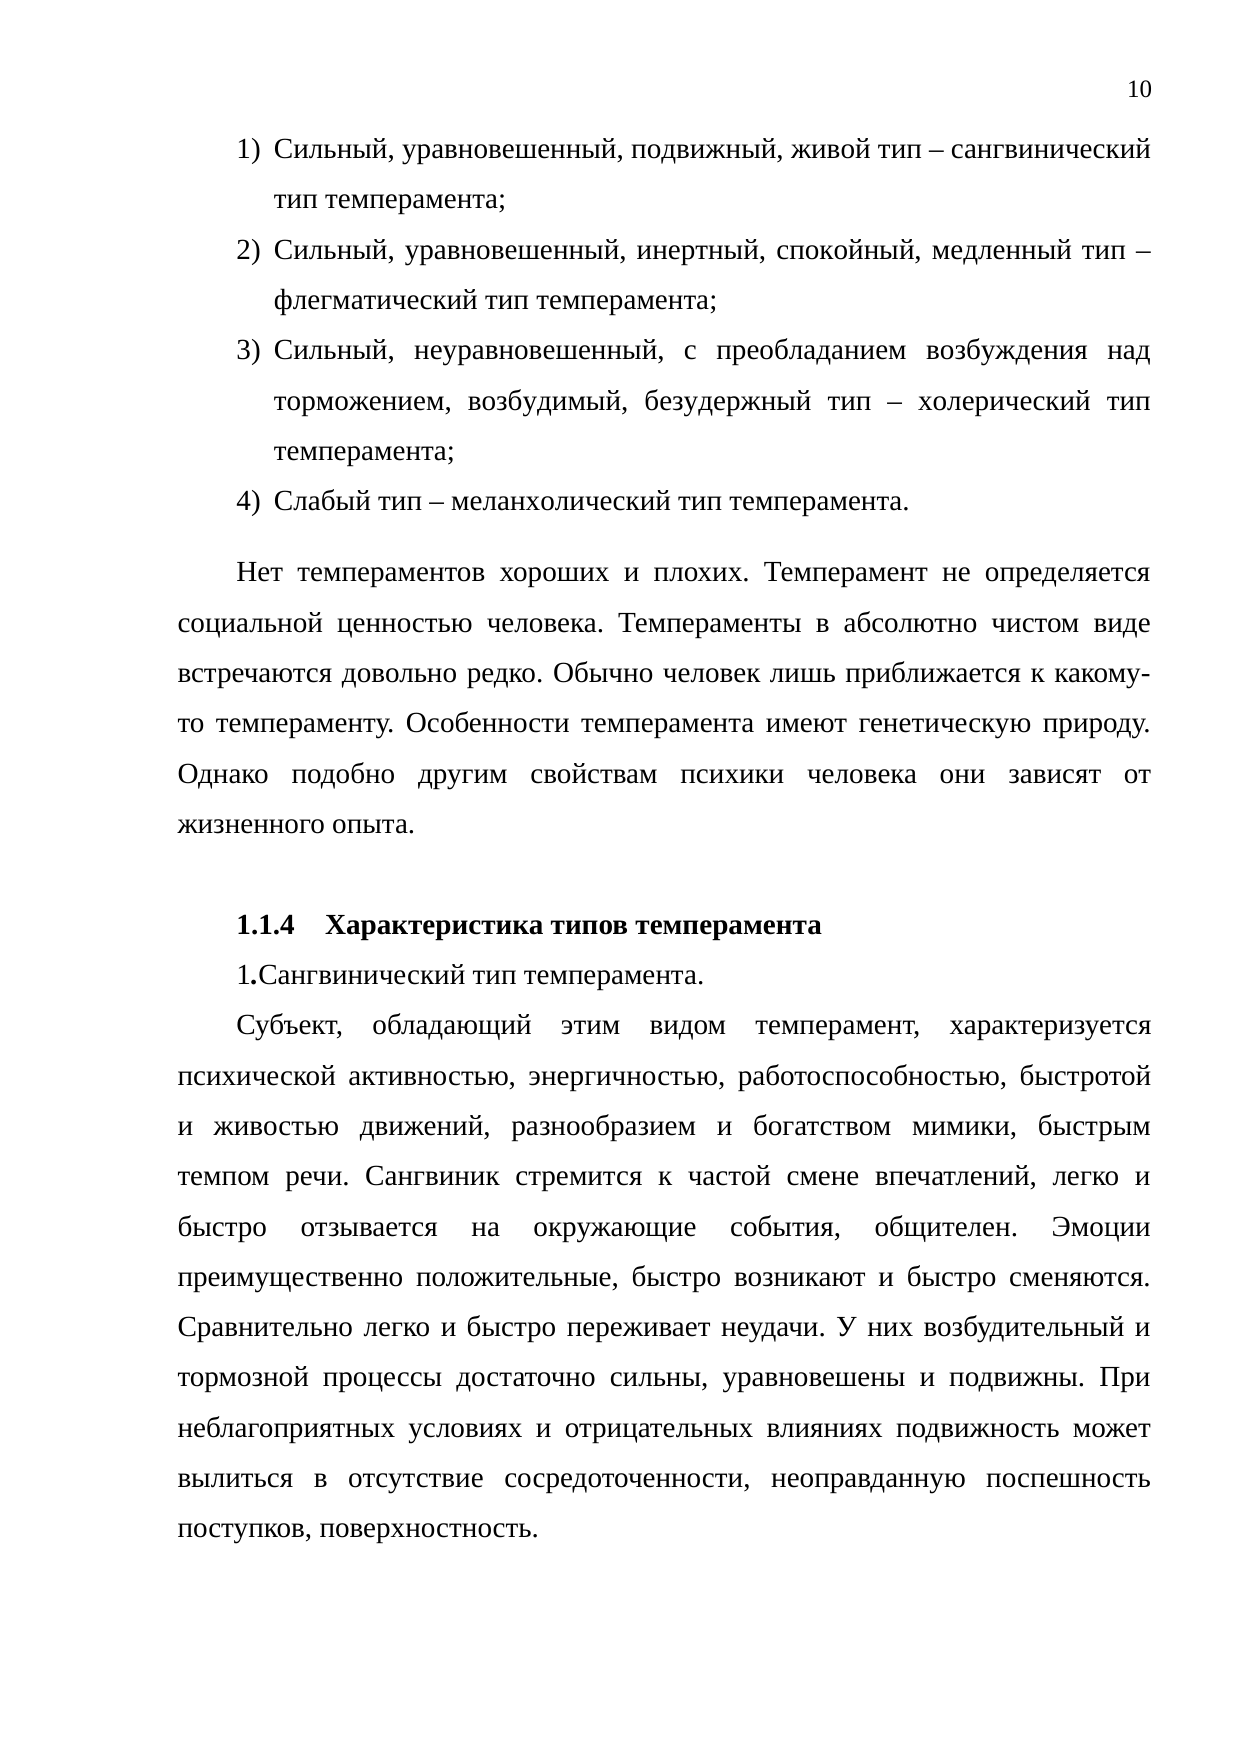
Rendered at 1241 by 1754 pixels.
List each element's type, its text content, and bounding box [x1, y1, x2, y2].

list Сильный, уравновешенный, инертный, спокойный, медленный тип – флегматический тип темперамента; [236, 232, 1152, 316]
text Нет темпераментов хороших и плохих. Темперамент не определяется социальной ценностью человека. Темпераменты в абсолютно чистом виде встречаются довольно редко. Обычно человек лишь приближается к какому-то темпераменту. Особенности темперамента имеют генетическую природу. Однако подобно другим свойствам психики человека они зависят от жизненного опыта. [177, 554, 1152, 840]
list Сильный, неуравновешенный, с преобладанием возбуждения над торможением, возбудимый, безудержный тип – холерический тип темперамента; [236, 332, 1152, 467]
list Слабый тип – меланхолический тип темперамента. [236, 483, 1152, 517]
text Субъект, обладающий этим видом темперамент, характеризуется психической активностью, энергичностью, работоспособностью, быстротой и живостью движений, разнообразием и богатством мимики, быстрым темпом речи. Сангвиник стремится к частой смене впечатлений, легко и быстро отзывается на окружающие события, общителен. Эмоции преимущественно положительные, быстро возникают и быстро сменяются. Сравнительно легко и быстро переживает неудачи. У них возбудительный и тормозной процессы достаточно сильны, уравновешены и подвижны. При неблагоприятных условиях и отрицательных влияниях подвижность может вылиться в отсутствие сосредоточенности, неоправданную поспешность поступков, поверхностность. [177, 1007, 1152, 1544]
list Характеристика типов темперамента [177, 907, 1152, 940]
list Сильный, уравновешенный, подвижный, живой тип – сангвинический тип темперамента; [236, 131, 1152, 215]
text 1.Сангвинический тип темперамента. [177, 957, 1152, 991]
